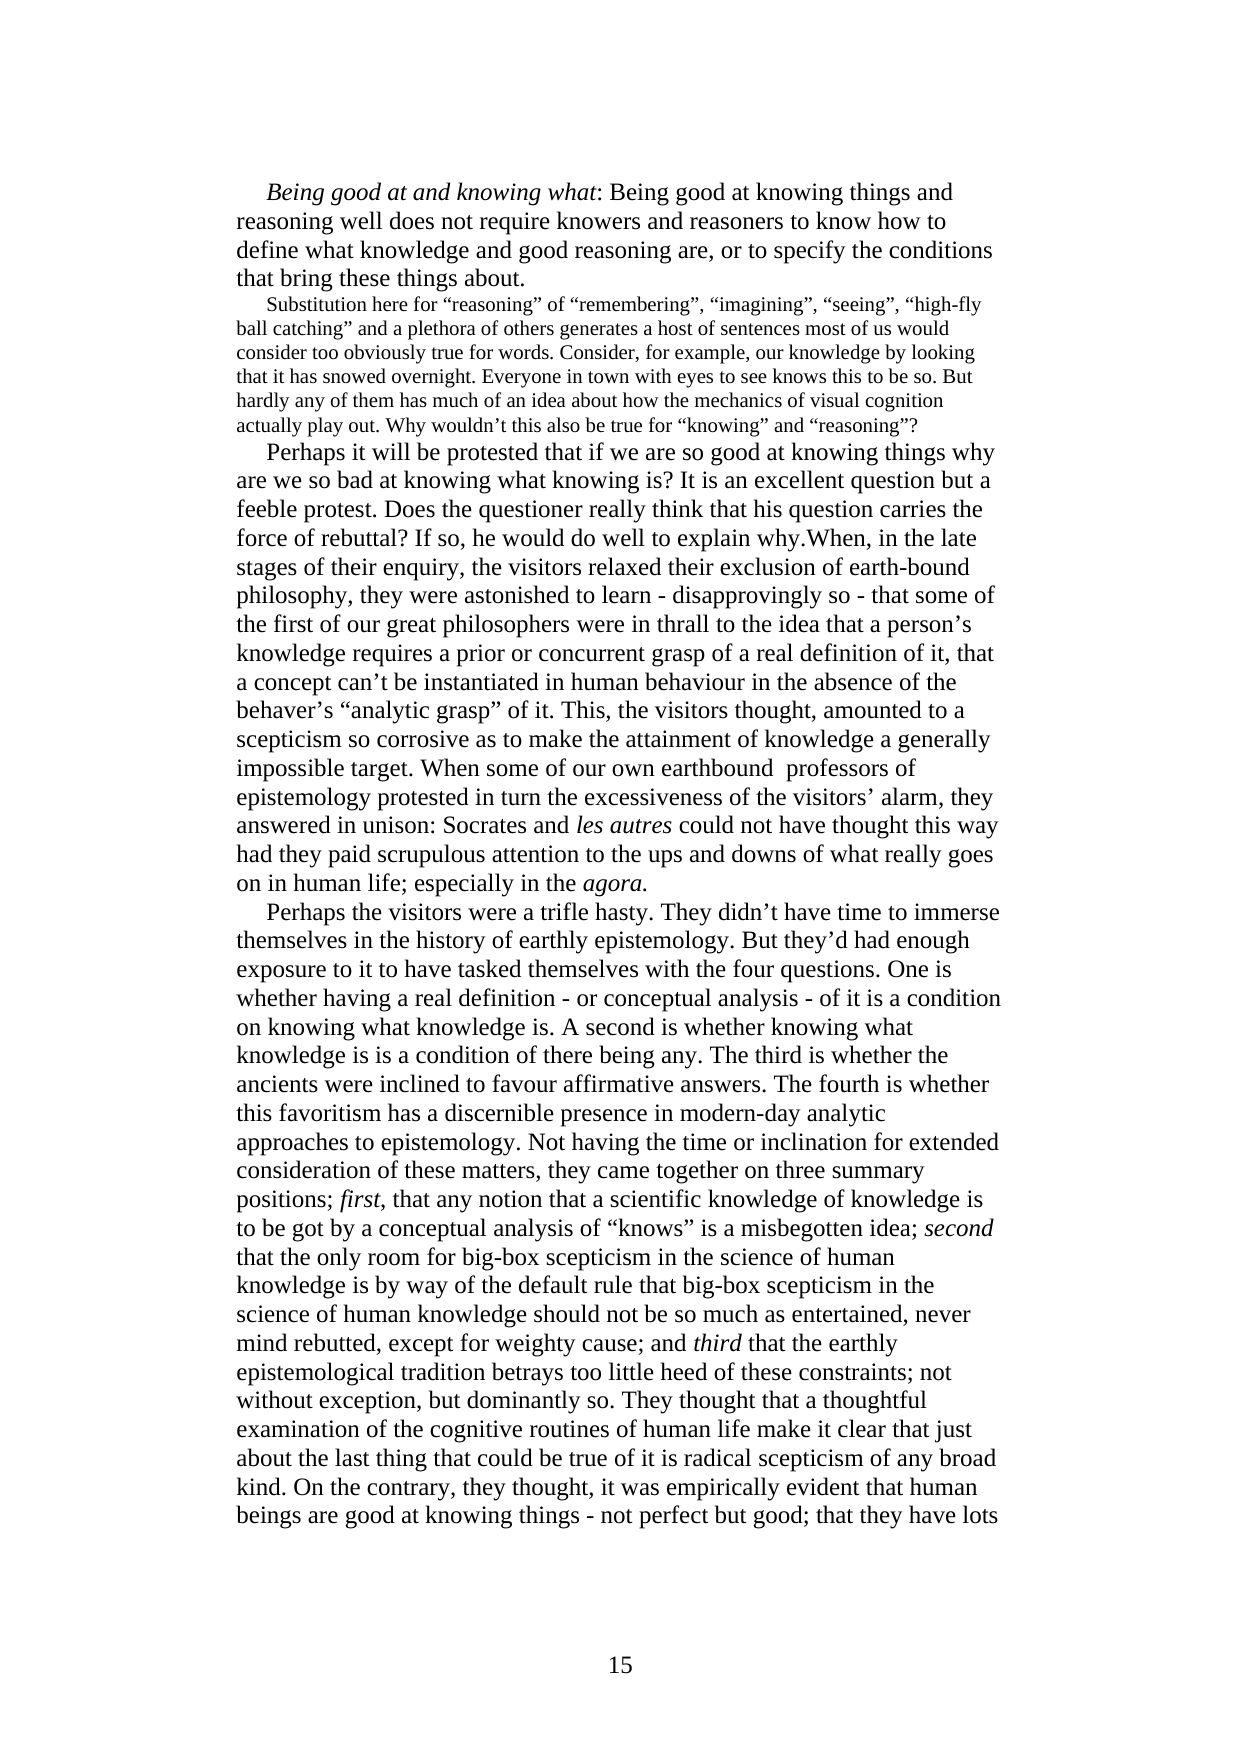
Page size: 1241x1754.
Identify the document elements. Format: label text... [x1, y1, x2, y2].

text Perhaps it will be protested that if we are so good at knowing things why are we so bad at knowing what knowing is? It is an excellent question but a feeble protest. Does the questioner really think that his question carries the force of rebuttal? If so, he would do well to explain why.When, in the late stages of their enquiry, the visitors relaxed their exclusion of earth-bound philosophy, they were astonished to learn - disapprovingly so - that some of the first of our great philosophers were in thrall to the idea that a person’s knowledge requires a prior or concurrent grasp of a real definition of it, that a concept can’t be instantiated in human behaviour in the absence of the behaver’s “analytic grasp” of it. This, the visitors thought, amounted to a scepticism so corrosive as to make the attainment of knowledge a generally impossible target. When some of our own earthbound professors of epistemology protested in turn the excessiveness of the visitors’ alarm, they answered in unison: Socrates and les autres could not have thought this way had they paid scrupulous attention to the ups and downs of what really goes on in human life; especially in the agora. [236, 437, 1004, 897]
text Being good at and knowing what: Being good at knowing things and reasoning well does not require knowers and reasoners to know how to define what knowledge and good reasoning are, or to specify the conditions that bring these things about. [236, 177, 1004, 292]
text Substitution here for “reasoning” of “remembering”, “imagining”, “seeing”, “high-fly ball catching” and a plethora of others generates a host of sentences most of us would consider too obviously true for words. Consider, for example, our knowledge by looking that it has snowed overnight. Everyone in town with eyes to see knows this to be so. But hardly any of them has much of an idea about how the mechanics of visual cognition actually play out. Why wouldn’t this also be true for “knowing” and “reasoning”? [236, 292, 1004, 437]
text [236, 897, 1004, 1529]
